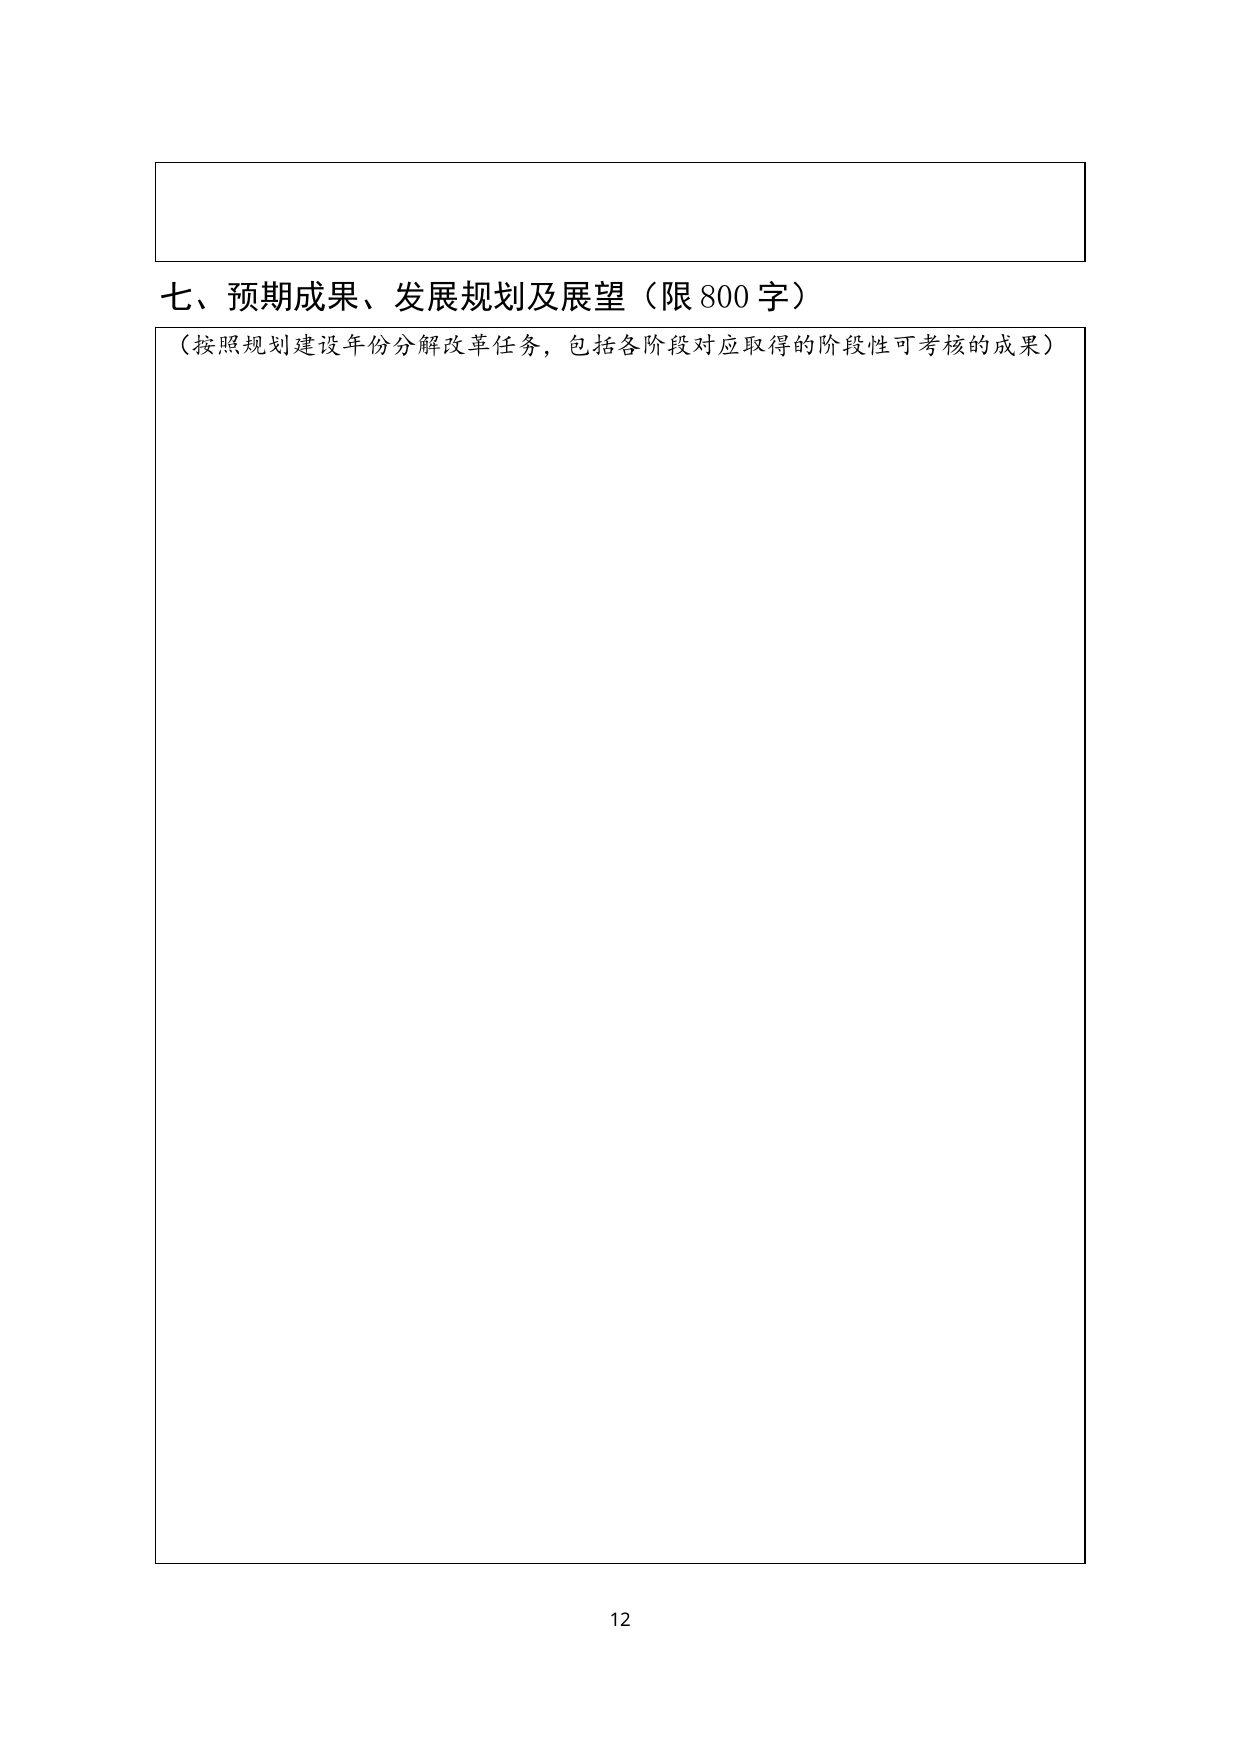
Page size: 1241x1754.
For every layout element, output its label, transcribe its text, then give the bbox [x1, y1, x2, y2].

table_header [156, 163, 1084, 261]
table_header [156, 328, 1084, 1563]
text 七、预期成果、发展规划及展望（限800字） [159, 262, 1081, 327]
